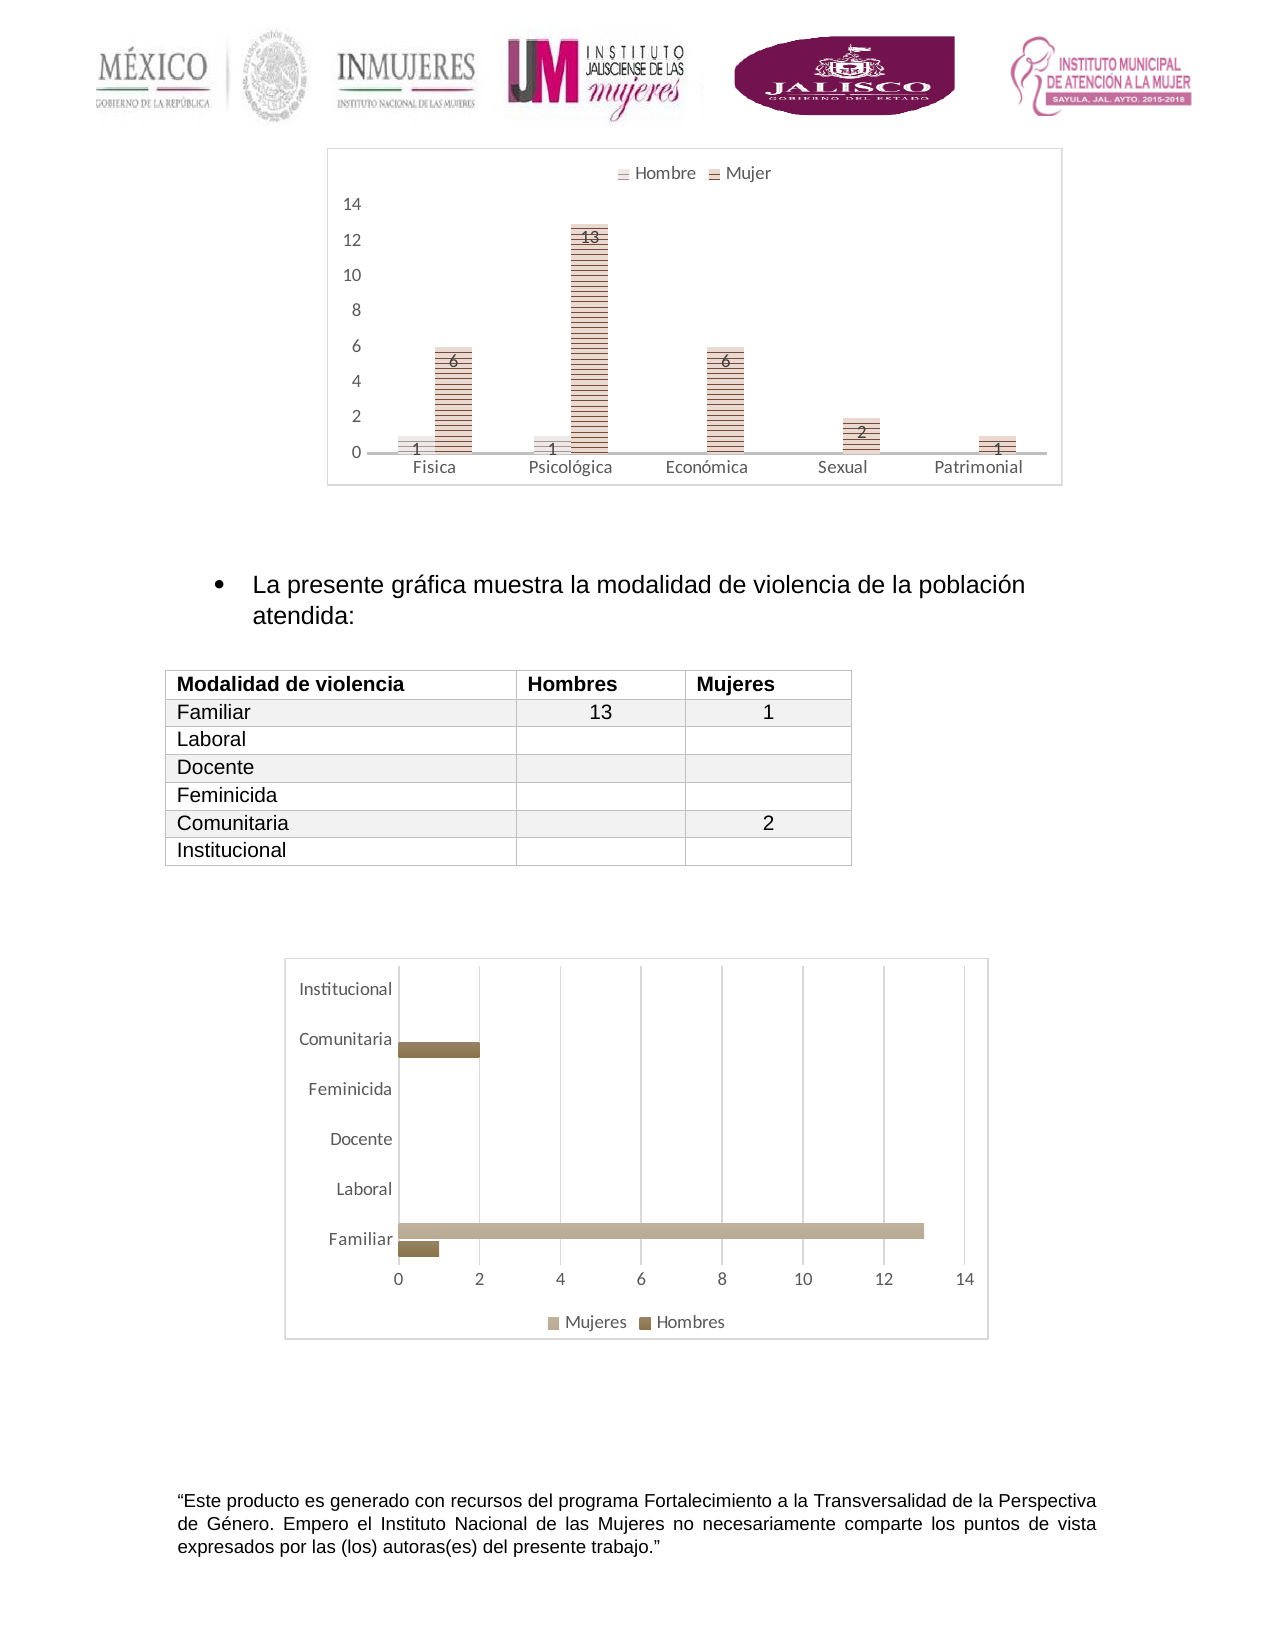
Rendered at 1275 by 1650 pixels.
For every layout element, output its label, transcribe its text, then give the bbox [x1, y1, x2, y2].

picture [732, 36, 955, 115]
table_header Hombres [517, 671, 685, 698]
table_header Modalidad de violencia [166, 671, 516, 698]
table_cell [517, 755, 685, 782]
table_cell Familiar [166, 700, 516, 726]
picture [96, 22, 704, 126]
table_cell [517, 783, 685, 810]
table_cell Docente [166, 755, 516, 782]
table_cell [686, 838, 851, 865]
table_cell [517, 838, 685, 865]
table_cell [686, 755, 851, 782]
table_cell 13 [517, 700, 685, 726]
table_cell Laboral [166, 727, 516, 754]
table_cell Institucional [166, 838, 516, 865]
table_cell 1 [686, 700, 851, 726]
table_cell Comunitaria [166, 811, 516, 837]
table_cell [517, 727, 685, 754]
table_header Mujeres [686, 671, 851, 698]
list La presente gráfica muestra la modalidad de violencia de la población atendida: [215, 569, 1098, 629]
table_cell [686, 783, 851, 810]
table_cell [686, 727, 851, 754]
picture [1005, 36, 1193, 114]
table_cell 2 [686, 811, 851, 837]
table_cell Feminicida [166, 783, 516, 810]
table_cell [517, 811, 685, 837]
